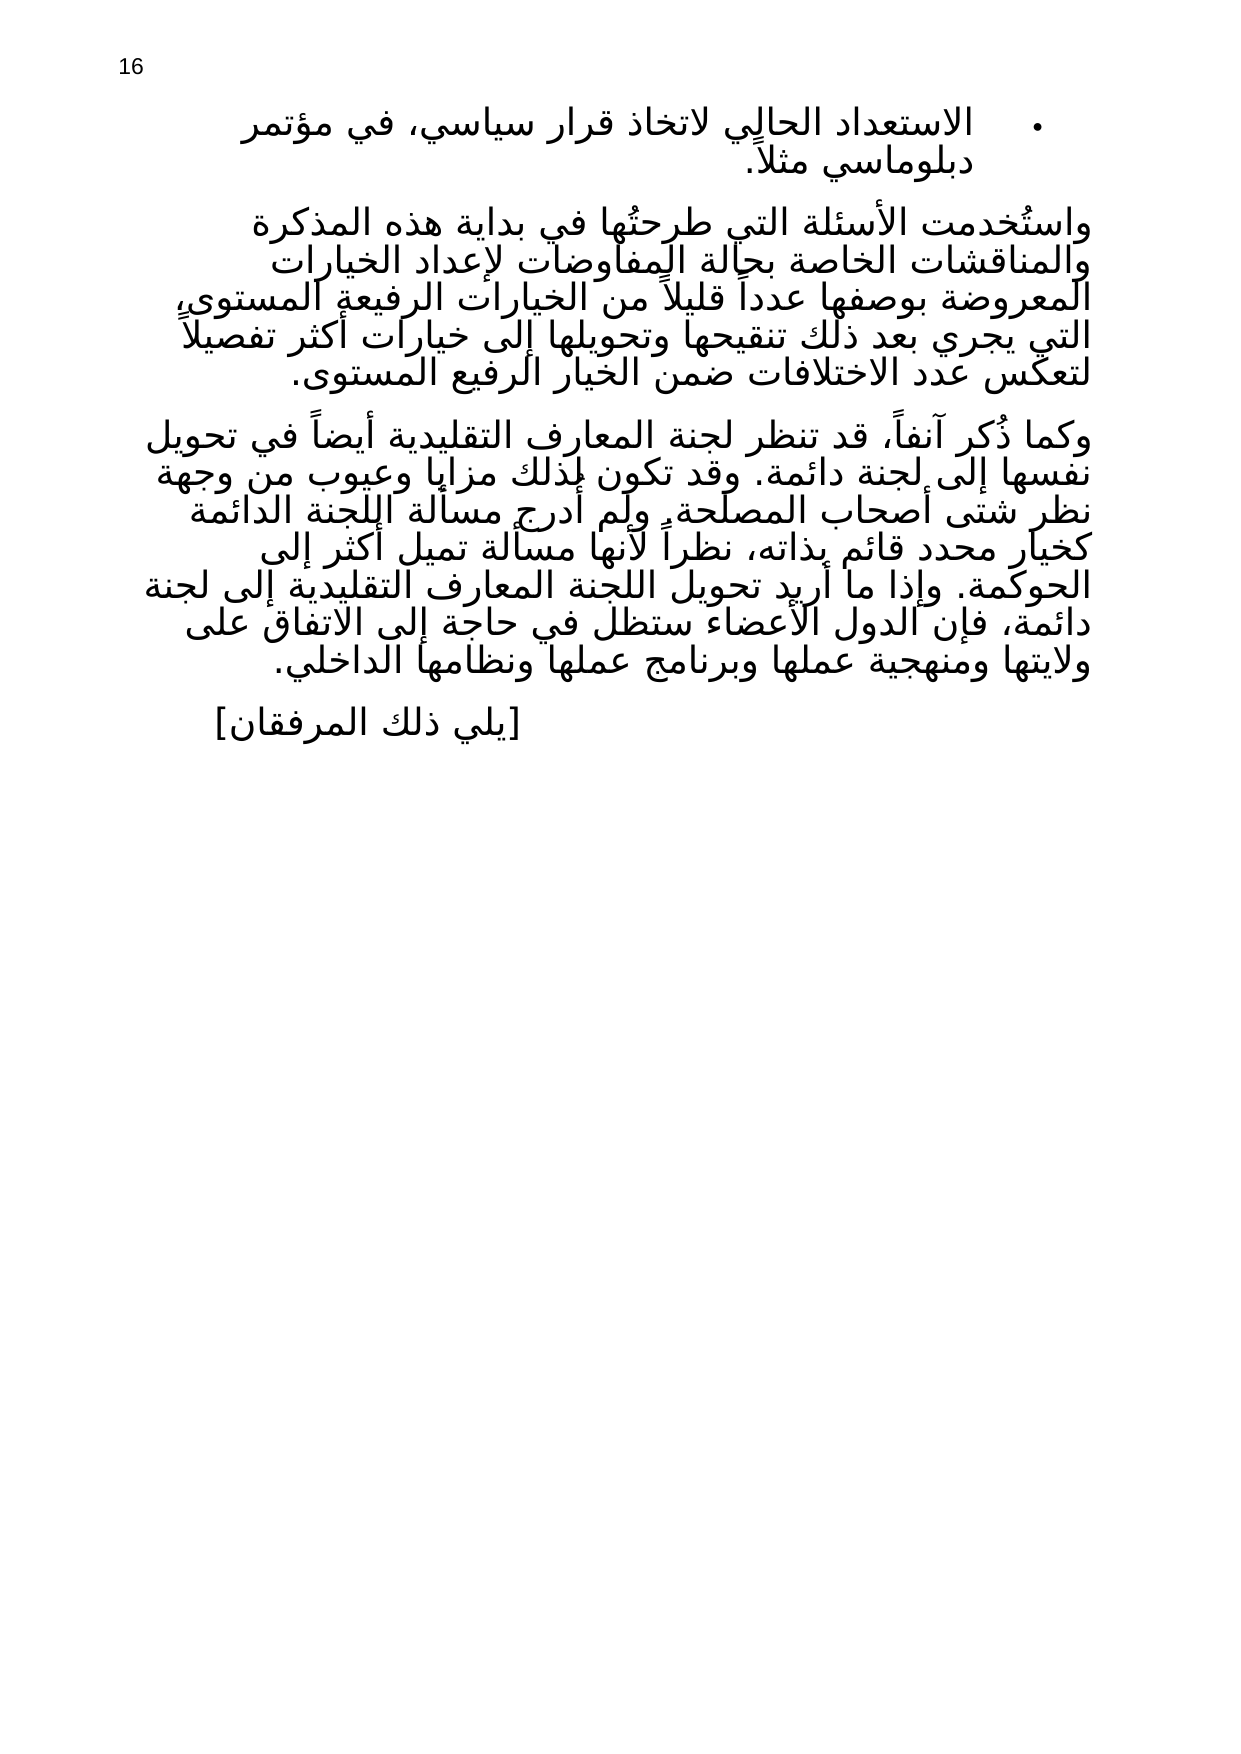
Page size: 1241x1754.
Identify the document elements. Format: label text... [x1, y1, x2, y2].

text [يلي ذلك المرفقان] [311, 706, 521, 743]
text واستُخدمت الأسئلة التي طرحتُها في بداية هذه المذكرة والمناقشات الخاصة بحالة المفاوضات لإعداد الخيارات المعروضة بوصفها عدداً قليلاً من الخيارات الرفيعة المستوى، التي يجري بعد ذلك تنقيحها وتحويلها إلى خيارات أكثر تفصيلاً لتعكس عدد الاختلافات ضمن الخيار الرفيع المستوى. [118, 206, 1092, 393]
text [يلي ذلك المرفقان] [118, 706, 352, 743]
text وكما ذُكر آنفاً، قد تنظر لجنة المعارف التقليدية أيضاً في تحويل نفسها إلى لجنة دائمة. وقد تكون لذلك مزايا وعيوب من وجهة نظر شتى أصحاب المصلحة. ولم أُدرج مسألة اللجنة الدائمة كخيار محدد قائم بذاته، نظراً لأنها مسألة تميل أكثر إلى الحوكمة. وإذا ما أريد تحويل اللجنة المعارف التقليدية إلى لجنة دائمة، فإن الدول الأعضاء ستظل في حاجة إلى الاتفاق على ولايتها ومنهجية عملها وبرنامج عملها ونظامها الداخلي. [118, 418, 1092, 681]
list الاستعداد الحالي لاتخاذ قرار سياسي، في مؤتمر دبلوماسي مثلاً. [118, 106, 1033, 181]
